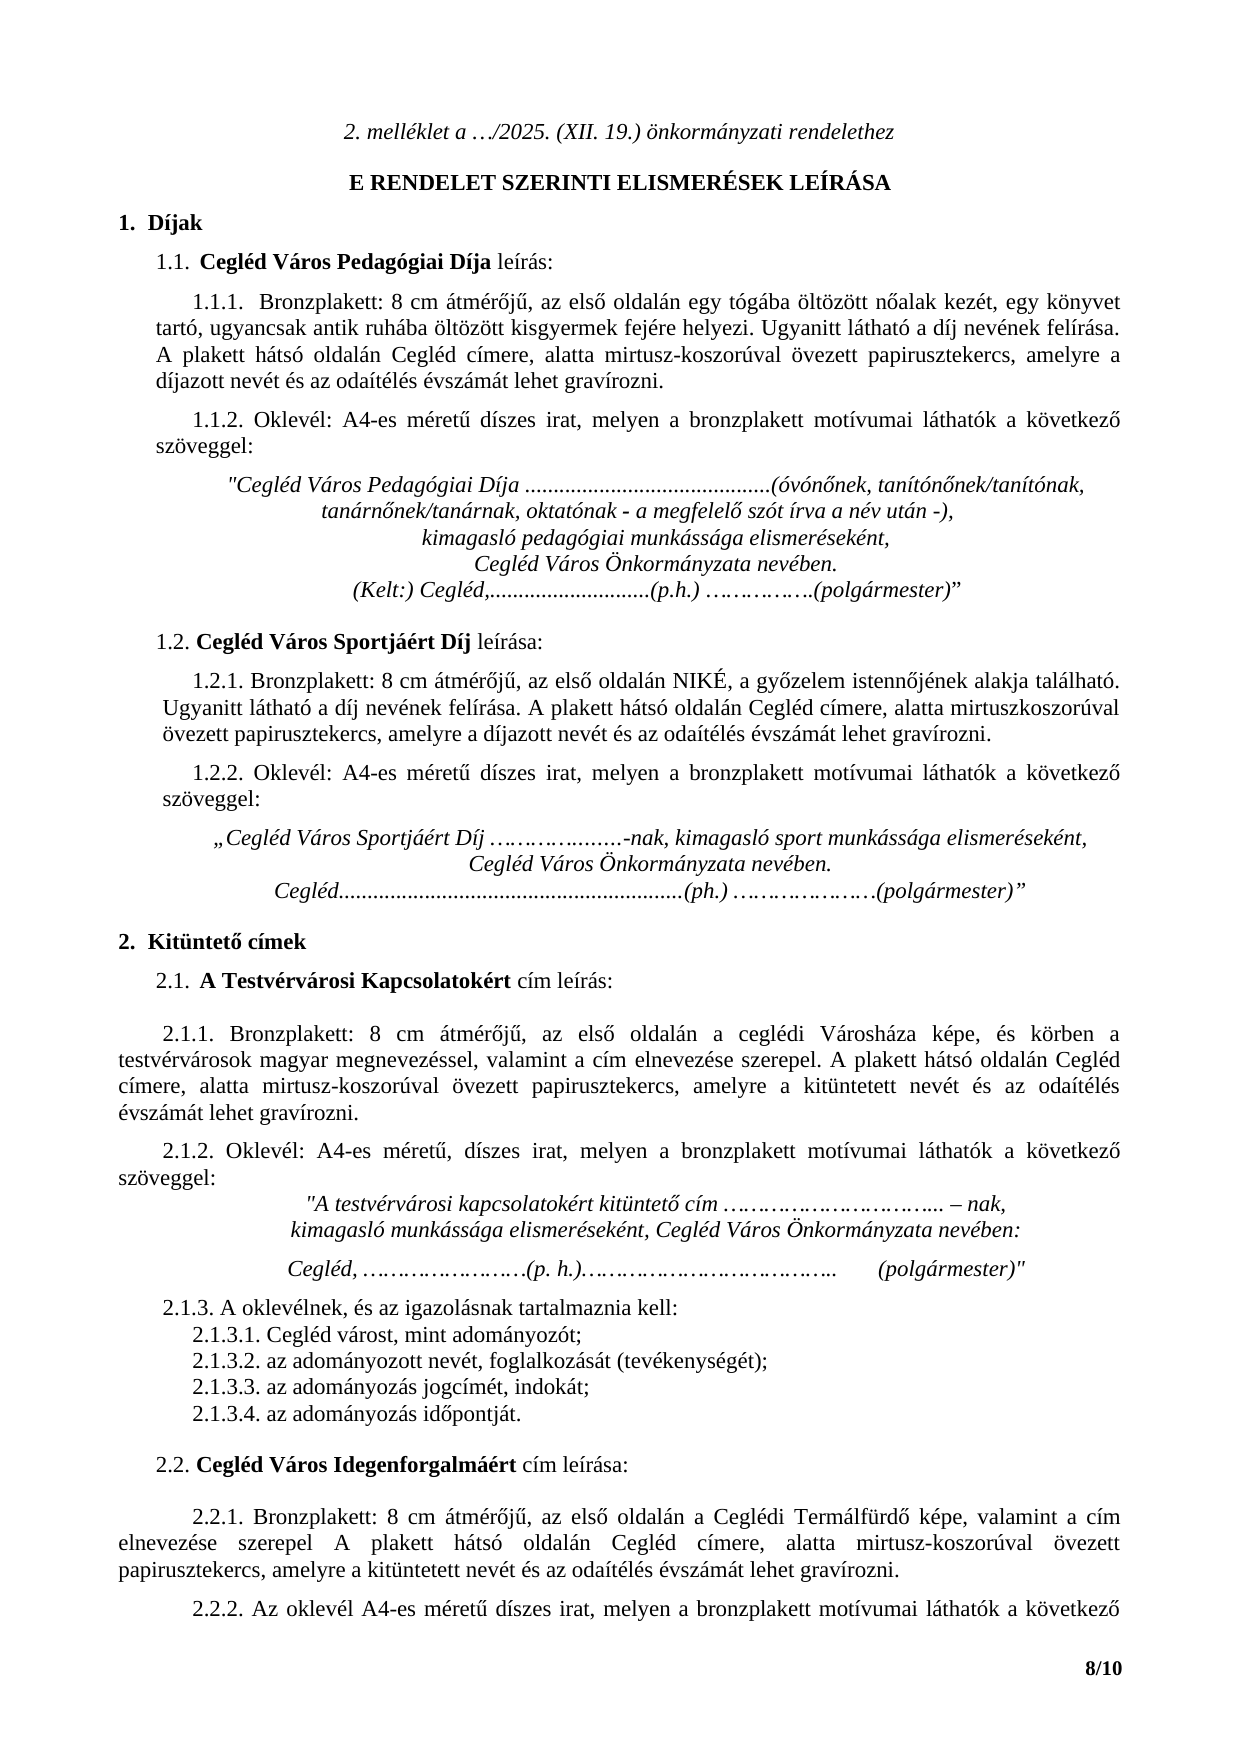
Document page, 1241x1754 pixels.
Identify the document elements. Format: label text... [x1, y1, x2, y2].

text 1.2. Cegléd Város Sportjáért Díj leírása: [156, 628, 1122, 654]
list Kitüntető címek [118, 928, 1122, 954]
text kimagasló munkássága elismeréseként, Cegléd Város Önkormányzata nevében: [192, 1217, 1122, 1243]
text 2.1.3.2. az adományozott nevét, foglalkozását (tevékenységét); [118, 1347, 1122, 1373]
text 2.1.3. A oklevélnek, és az igazolásnak tartalmaznia kell: [118, 1294, 1122, 1321]
text 2. melléklet a …/2025. (XII. 19.) önkormányzati rendelethez [118, 118, 1122, 144]
list Díjak [118, 209, 1122, 235]
text "Cegléd Város Pedagógiai Díja ...........................................(óvónőnek, tanítónőnek/tanítónak, tanárnőnek/tanárnak, oktatónak - a megfelelő szót írva a név után -), [155, 471, 1122, 524]
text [118, 1594, 1122, 1621]
text 2.2. Cegléd Város Idegenforgalmáért cím leírása: [156, 1451, 1122, 1477]
text E rendelet szerinti elismerések leírása [118, 169, 1122, 196]
list A Testvérvárosi Kapcsolatokért cím leírás: [156, 968, 1122, 994]
text 2.1.3.3. az adományozás jogcímét, indokát; [118, 1373, 1122, 1400]
text 2.1.3.1. Cegléd várost, mint adományozót; [118, 1321, 1122, 1347]
text 1.2.1. Bronzplakett: átmérőjű, az első oldalán NIKÉ, a győzelem istennőjének alakja található. Ugyanitt látható a díj nevének felírása. A plakett hátsó oldalán Cegléd címere, alatta mirtuszkoszorúval övezett papirusztekercs, amelyre a díjazott nevét és az odaítélés évszámát lehet gravírozni. [162, 667, 1122, 746]
text „Cegléd Város Sportjáért Díj ………… -nak, kimagasló sport munkássága elismeréseként, Cegléd Város Önkormányzata nevében. [181, 824, 1122, 877]
text 2.1.2. Oklevél: A4-es méretű, díszes irat, melyen a bronzplakett motívumai láthatók a következő szöveggel: [118, 1137, 1122, 1190]
text kimagasló pedagógiai munkássága elismeréseként, [155, 524, 1122, 550]
text Cegléd Város Önkormányzata nevében. [155, 550, 1122, 576]
text Cegléd, ……………………(p. h.)……………………………….. (polgármester)" [192, 1255, 1122, 1282]
text (Kelt:) Cegléd,............................(p.h.) …………….(polgármester)” [155, 576, 1122, 603]
text 1.1.1. Bronzplakett: átmérőjű, az első oldalán egy tógába öltözött nőalak kezét, egy könyvet tartó, ugyancsak antik ruhába öltözött kisgyermek fejére helyezi. Ugyanitt látható a díj nevének felírása. A plakett hátsó oldalán Cegléd címere, alatta mirtusz-koszorúval övezett papirusztekercs, amelyre a díjazott nevét és az odaítélés évszámát lehet gravírozni. [156, 288, 1122, 393]
text 2.1.3.4. az adományozás időpontját. [118, 1400, 1122, 1426]
text "A testvérvárosi kapcsolatokért kitüntető cím …………………………... – nak, [192, 1190, 1122, 1217]
text 2.1.1. Bronzplakett: átmérőjű, az első oldalán a ceglédi Városháza képe, és körben a testvérvárosok magyar megnevezéssel, valamint a cím elnevezése szerepel. A plakett hátsó oldalán Cegléd címere, alatta mirtusz-koszorúval övezett papirusztekercs, amelyre a kitüntetett nevét és az odaítélés évszámát lehet gravírozni. [118, 1019, 1122, 1125]
text 1.2.2. Oklevél: A4-es méretű díszes irat, melyen a bronzplakett motívumai láthatók a következő szöveggel: [162, 759, 1122, 812]
text 2.2.1. Bronzplakett: átmérőjű, az első oldalán a Ceglédi Termálfürdő képe, valamint a cím elnevezése szerepel A plakett hátsó oldalán Cegléd címere, alatta mirtusz-koszorúval övezett papirusztekercs, amelyre a kitüntetett nevét és az odaítélés évszámát lehet gravírozni. [118, 1503, 1122, 1582]
text 1.1.2. Oklevél: A4-es méretű díszes irat, melyen a bronzplakett motívumai láthatók a következő szöveggel: [156, 406, 1122, 458]
list Cegléd Város Pedagógiai Díja leírás: [156, 248, 1122, 275]
text Cegléd (ph.) …………………(polgármester)” [181, 877, 1122, 903]
